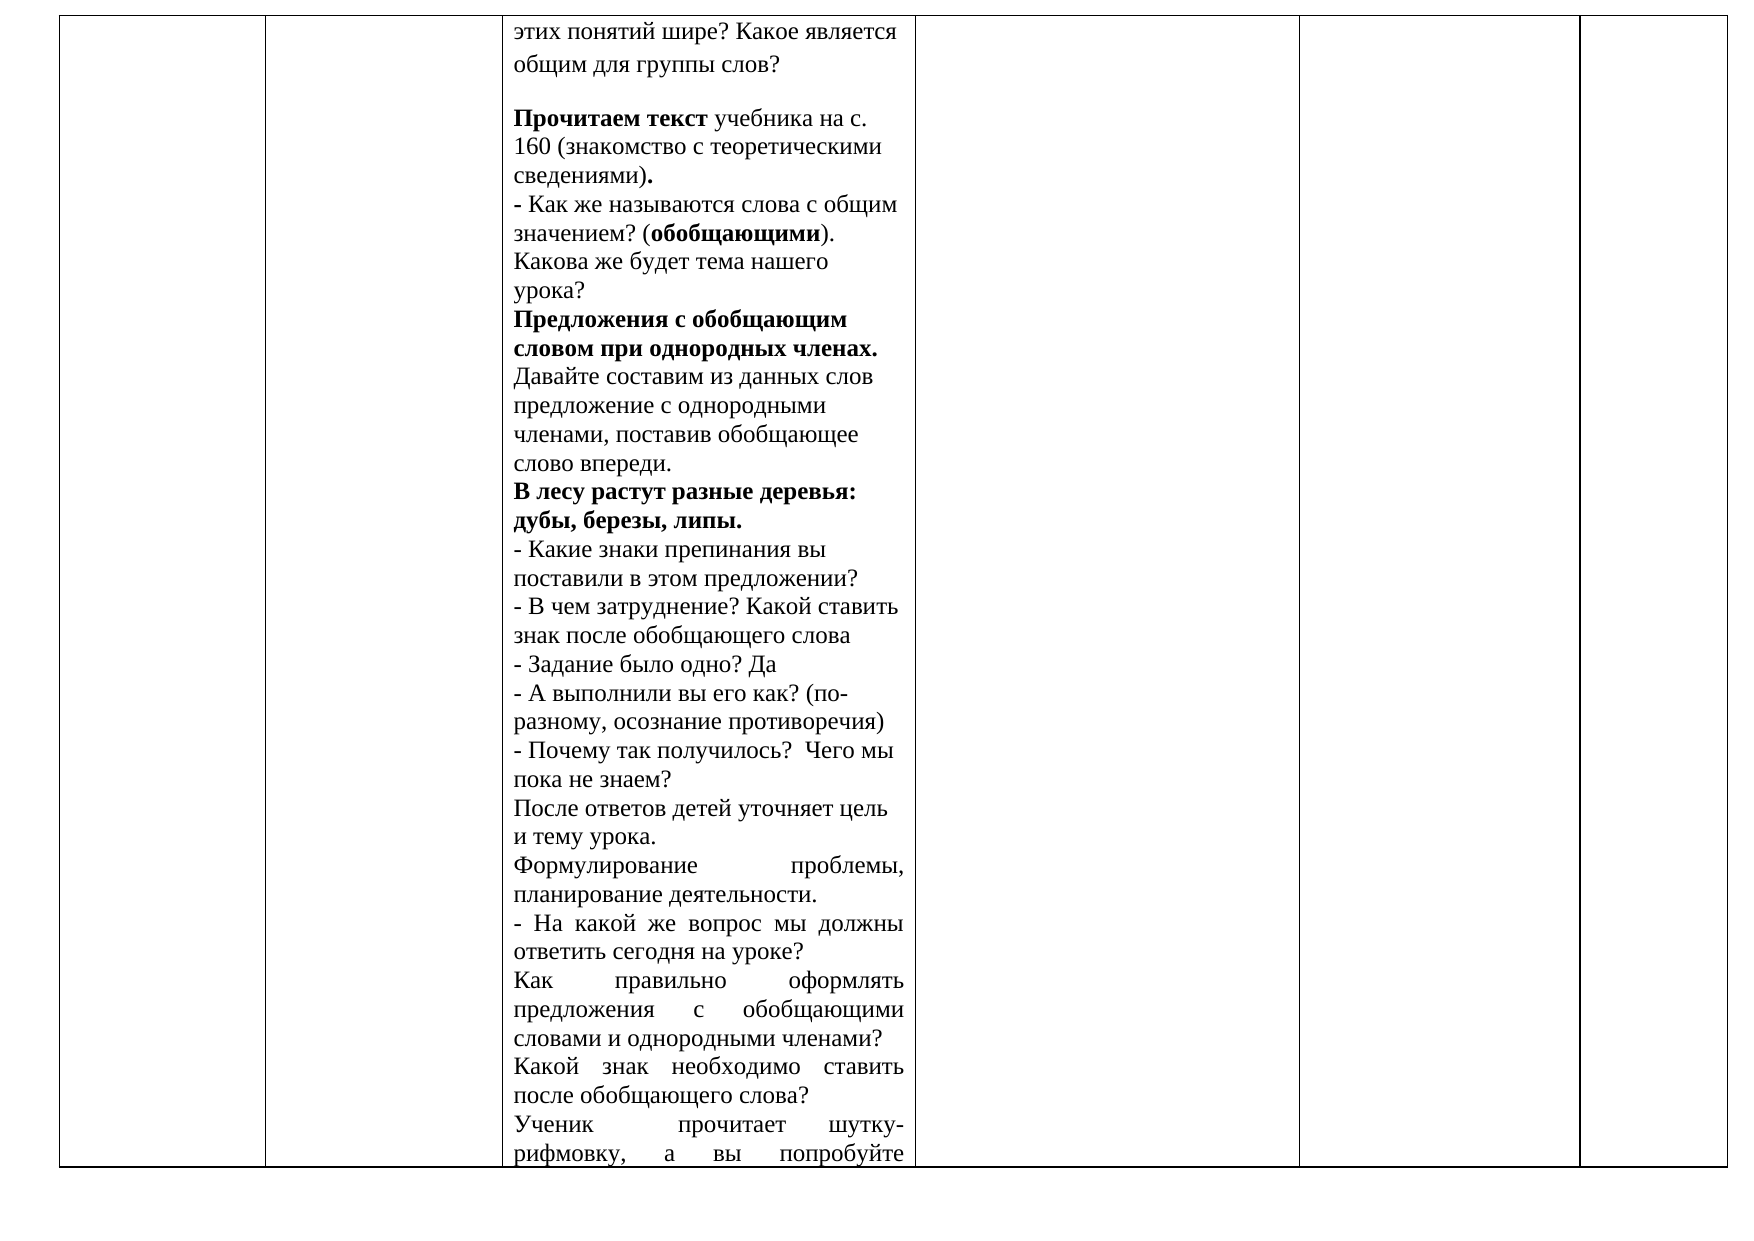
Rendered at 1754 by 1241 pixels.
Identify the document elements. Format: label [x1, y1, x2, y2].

table_cell [1581, 16, 1727, 1166]
table_cell [1300, 16, 1579, 1166]
table_cell [503, 16, 915, 1166]
table_cell [266, 16, 502, 1166]
table_cell [60, 16, 265, 1166]
table_cell [916, 16, 1299, 1166]
